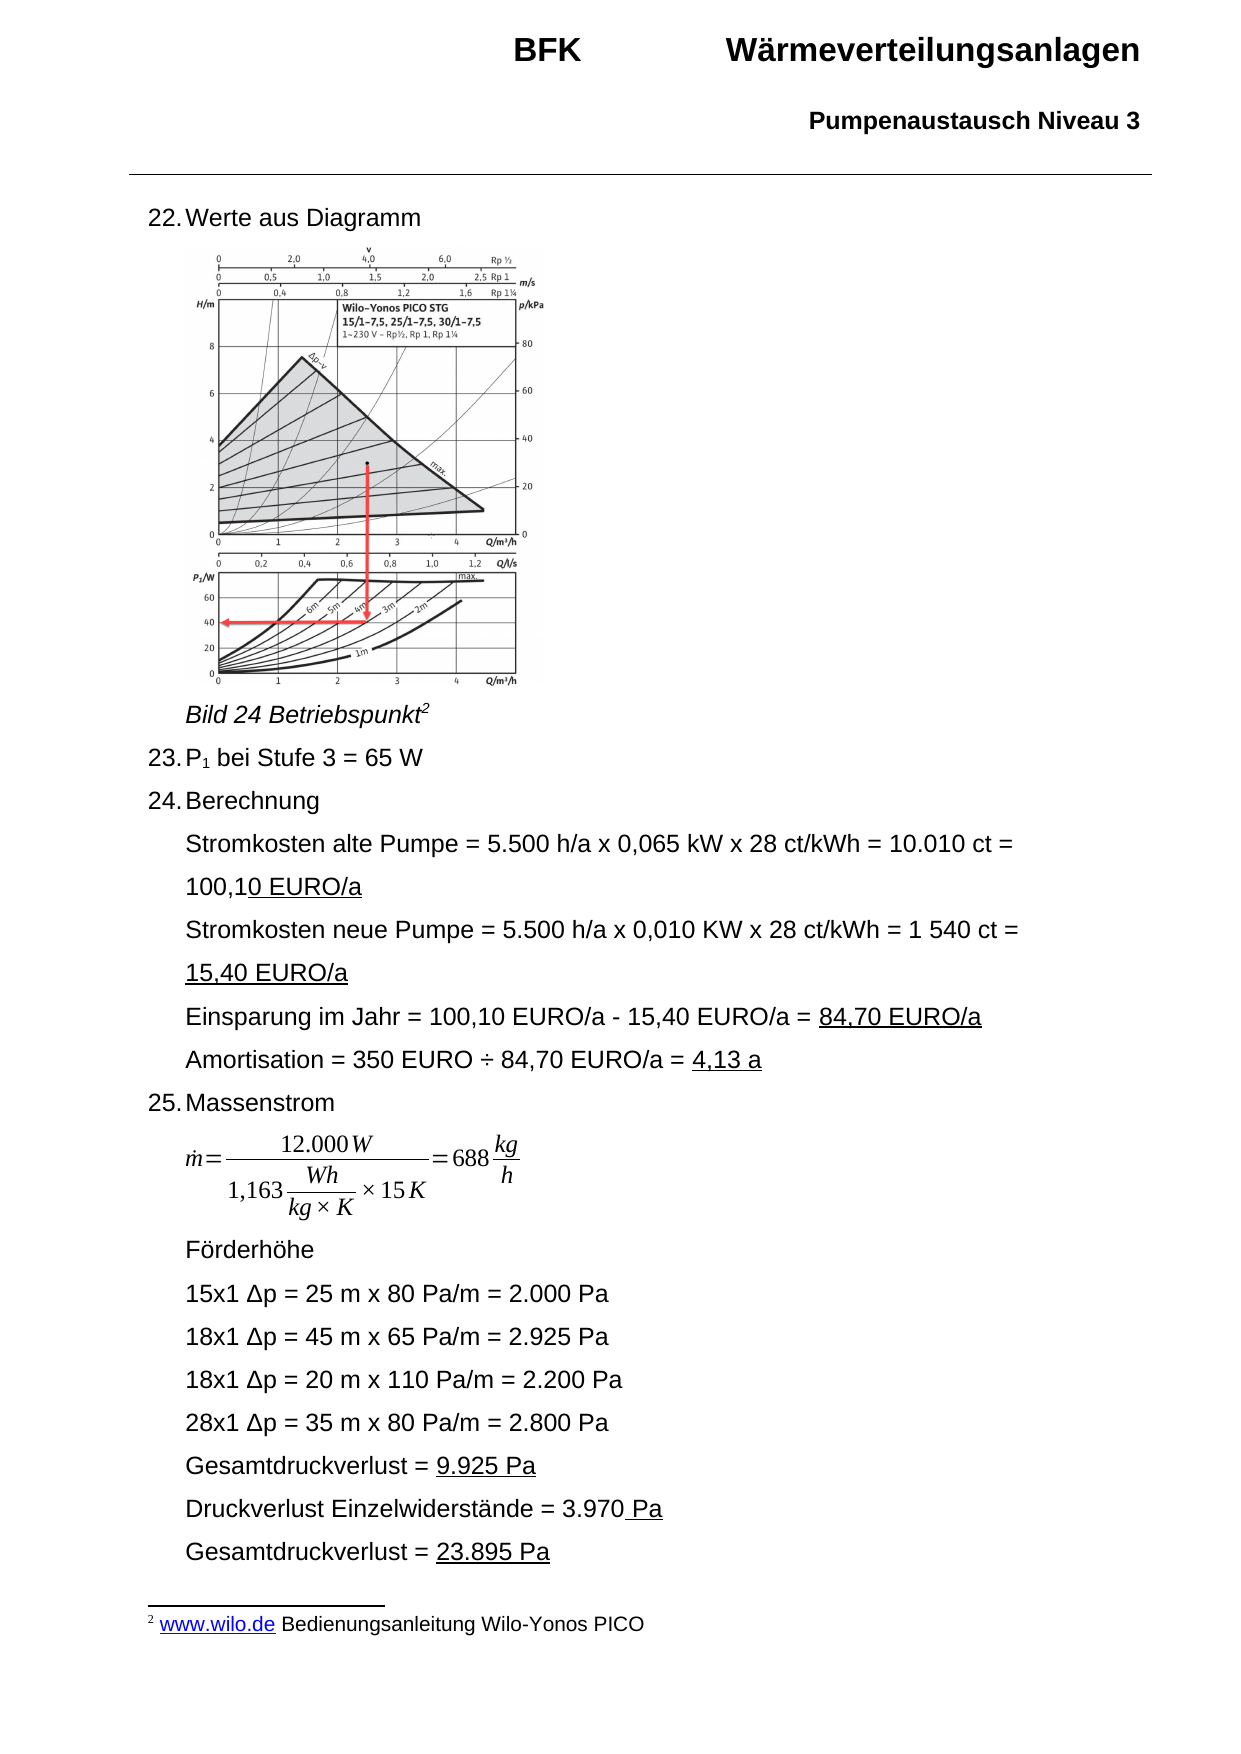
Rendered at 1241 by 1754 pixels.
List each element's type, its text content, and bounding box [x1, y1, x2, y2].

list Förderhöhe [185, 1235, 1093, 1264]
list Massenstrom [148, 1088, 1093, 1116]
text Amortisation = 350 EURO ÷ 84,70 EURO/a = 4,13 a [185, 1044, 1093, 1073]
picture [185, 246, 547, 686]
list Werte aus Diagramm [148, 203, 1093, 232]
list Gesamtdruckverlust = 9.925 Pa [185, 1451, 1093, 1480]
text Einsparung im Jahr = 100,10 EURO/a - 15,40 EURO/a = 84,70 EURO/a [185, 1001, 1093, 1030]
list 18x1 Δp = 45 m x 65 Pa/m = 2.925 Pa [185, 1322, 1093, 1350]
text Stromkosten neue Pumpe = 5.500 h/a x 0,010 KW x 28 ct/kWh = 1 540 ct = 15,40 EURO/a [185, 915, 1093, 987]
list 15x1 Δp = 25 m x 80 Pa/m = 2.000 Pa [185, 1278, 1093, 1307]
list Berechnung [148, 786, 1093, 814]
text Druckverlust Einzelwiderstände = 3.970 Pa [185, 1494, 1093, 1523]
text Stromkosten alte Pumpe = 5.500 h/a x 0,065 kW x 28 ct/kWh = 10.010 ct = 100,10 EURO/a [185, 829, 1093, 901]
list P1 bei Stufe 3 = 65 W [148, 743, 1093, 771]
list 18x1 Δp = 20 m x 110 Pa/m = 2.200 Pa [185, 1365, 1093, 1393]
text Gesamtdruckverlust = 23.895 Pa [185, 1537, 1093, 1566]
list Bild 24 Betriebspunkt [185, 699, 1093, 728]
list 28x1 Δp = 35 m x 80 Pa/m = 2.800 Pa [185, 1408, 1093, 1437]
